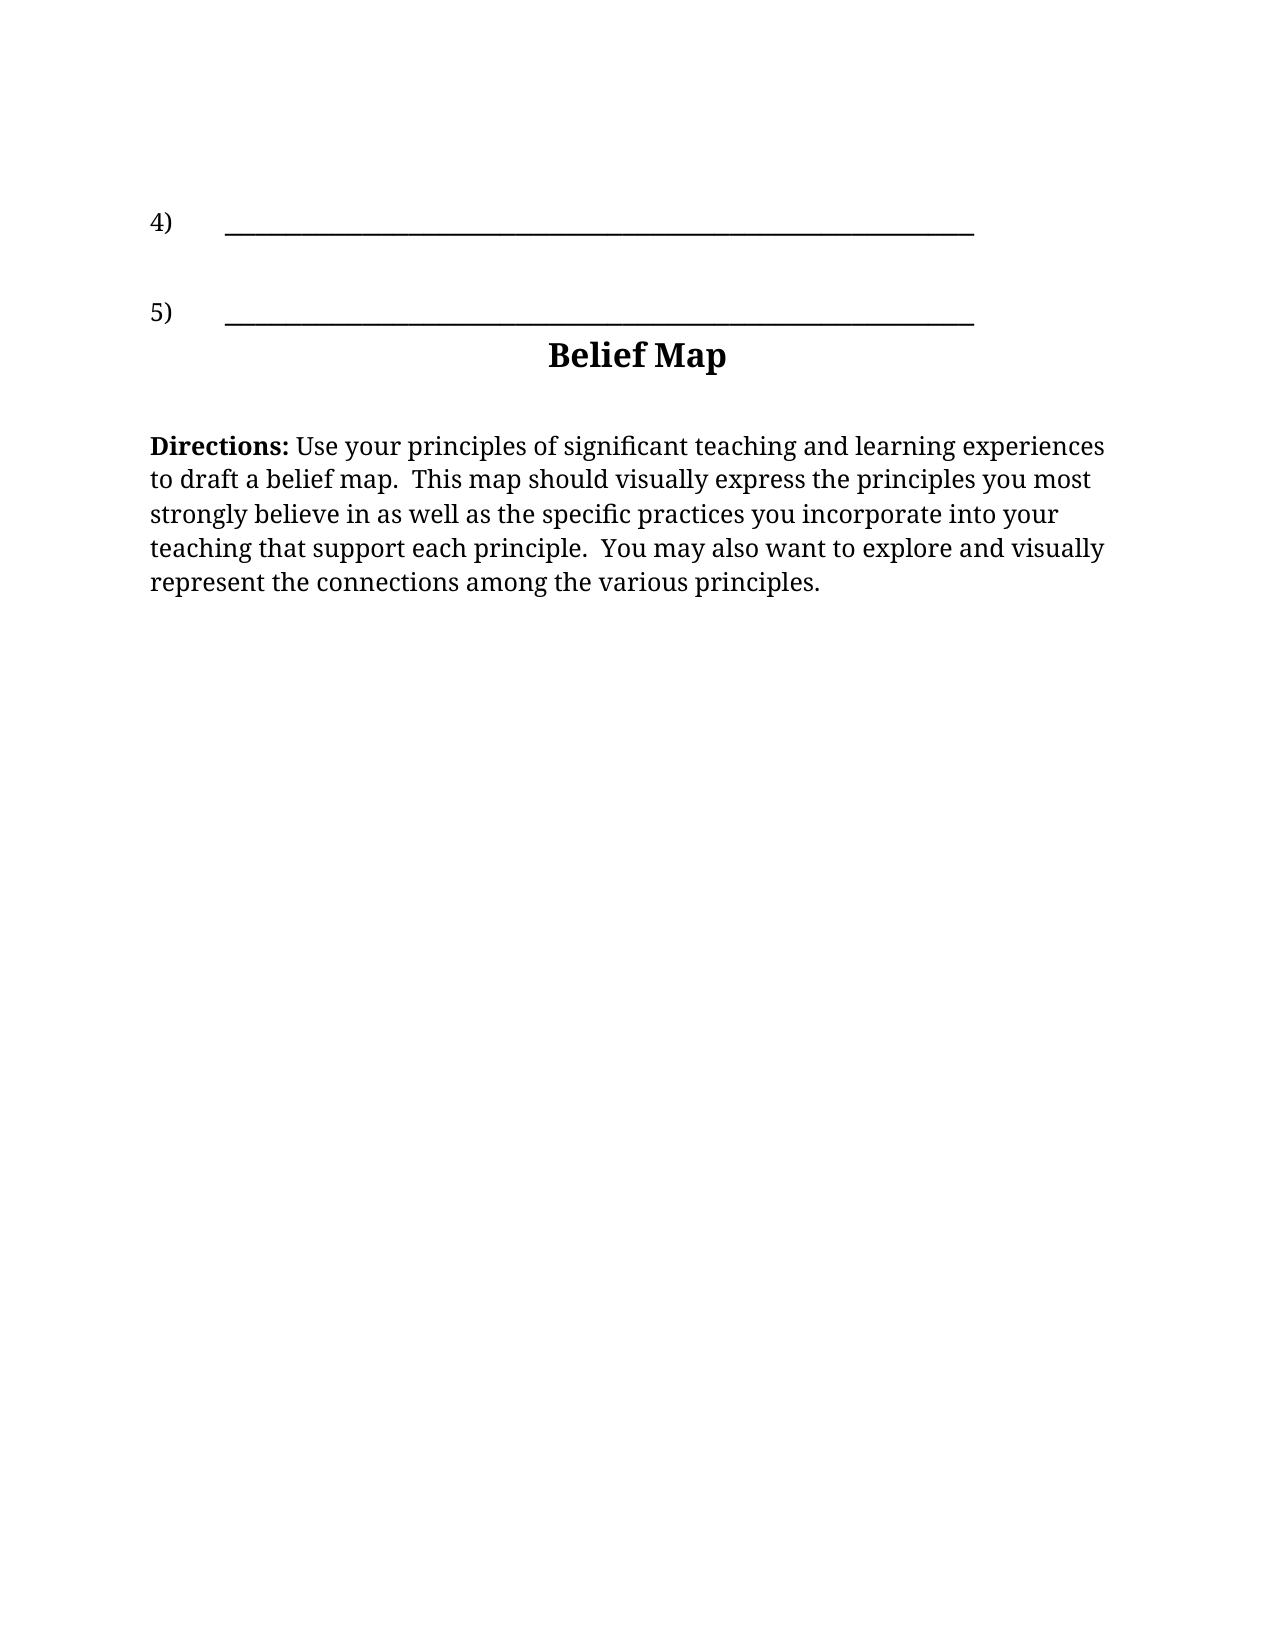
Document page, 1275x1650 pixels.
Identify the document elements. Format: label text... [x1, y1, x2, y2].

text 5) _________________________________________________ [150, 286, 1125, 332]
text Belief Map [150, 332, 1125, 377]
text 4) _________________________________________________ [150, 195, 1125, 241]
text Directions: Use your principles of significant teaching and learning experiences to draft a belief map. This map should visually express the principles you most strongly believe in as well as the specific practices you incorporate into your teaching that support each principle. You may also want to explore and visually represent the connections among the various principles. [150, 428, 1125, 598]
